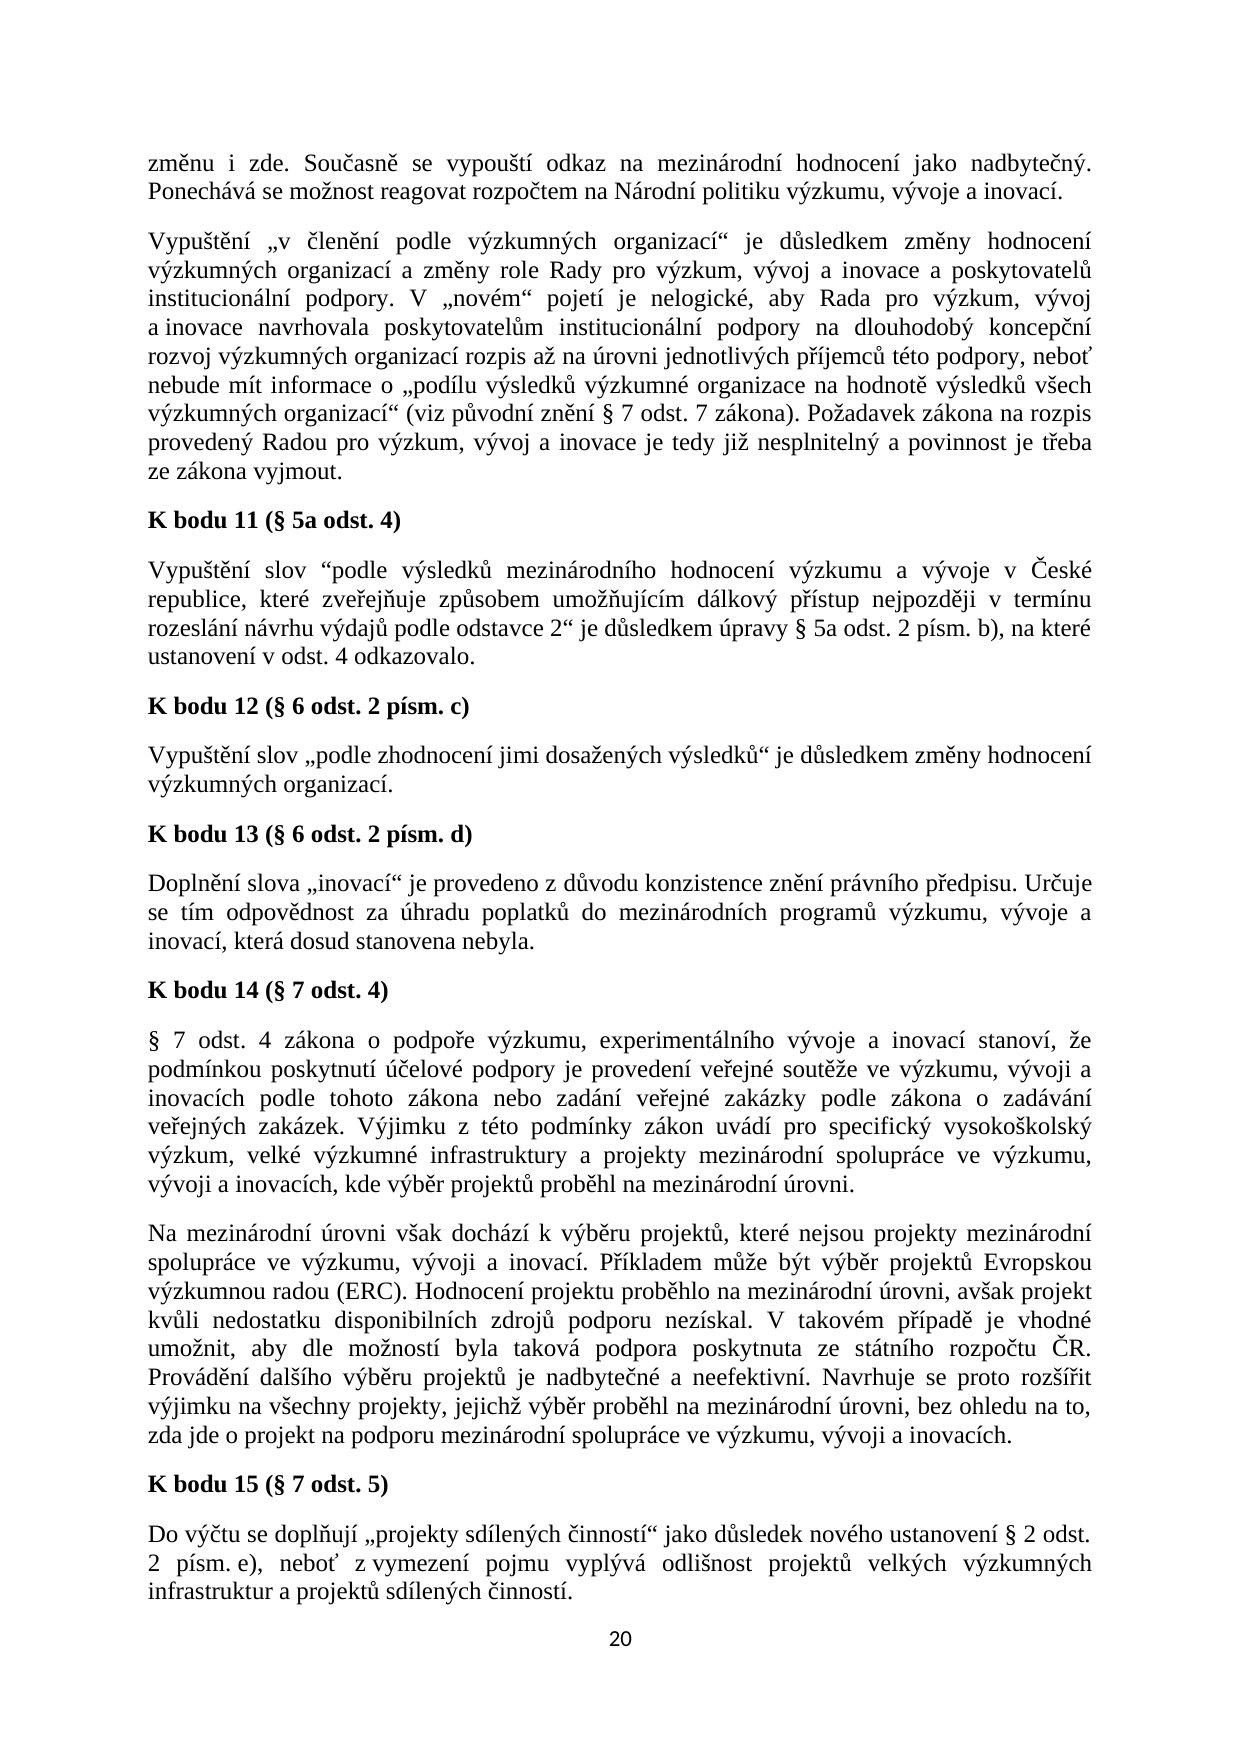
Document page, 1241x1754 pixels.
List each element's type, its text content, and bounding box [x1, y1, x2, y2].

text K bodu 15 (§ 7 odst. 5) [148, 1469, 1093, 1498]
text Doplnění slova „inovací“ je provedeno z důvodu konzistence znění právního předpisu. Určuje se tím odpovědnost za úhradu poplatků do mezinárodních programů výzkumu, vývoje a inovací, která dosud stanovena nebyla. [148, 868, 1093, 955]
text K bodu 14 (§ 7 odst. 4) [148, 976, 1093, 1004]
text K bodu 13 (§ 6 odst. 2 písm. d) [148, 819, 1093, 848]
text K bodu 11 (§ 5a odst. 4) [148, 506, 1093, 534]
text Na mezinárodní úrovni však dochází k výběru projektů, které nejsou projekty mezinárodní spolupráce ve výzkumu, vývoji a inovací. Příkladem může být výběr projektů Evropskou výzkumnou radou (ERC). Hodnocení projektu proběhlo na mezinárodní úrovni, avšak projekt kvůli nedostatku disponibilních zdrojů podporu nezískal. V takovém případě je vhodné umožnit, aby dle možností byla taková podpora poskytnuta ze státního rozpočtu ČR. Provádění dalšího výběru projektů je nadbytečné a neefektivní. Navrhuje se proto rozšířit výjimku na všechny projekty, jejichž výběr proběhl na mezinárodní úrovni, bez ohledu na to, zda jde o projekt na podporu mezinárodní spolupráce ve výzkumu, vývoji a inovacích. [148, 1218, 1093, 1448]
text Do výčtu se doplňují „projekty sdílených činností“ jako důsledek nového ustanovení § 2 odst. 2 písm. e), neboť z vymezení pojmu vyplývá odlišnost projektů velkých výzkumných infrastruktur a projektů sdílených činností. [148, 1519, 1093, 1605]
text Vypuštění slov “podle výsledků mezinárodního hodnocení výzkumu a vývoje v České republice, které zveřejňuje způsobem umožňujícím dálkový přístup nejpozději v termínu rozeslání návrhu výdajů podle odstavce 2“ je důsledkem úpravy § 5a odst. 2 písm. b), na které ustanovení v odst. 4 odkazovalo. [148, 555, 1093, 670]
text § 7 odst. 4 zákona o podpoře výzkumu, experimentálního vývoje a inovací stanoví, že podmínkou poskytnutí účelové podpory je provedení veřejné soutěže ve výzkumu, vývoji a inovacích podle tohoto zákona nebo zadání veřejné zakázky podle zákona o zadávání veřejných zakázek. Výjimku z této podmínky zákon uvádí pro specifický vysokoškolský výzkum, velké výzkumné infrastruktury a projekty mezinárodní spolupráce ve výzkumu, vývoji a inovacích, kde výběr projektů proběhl na mezinárodní úrovni. [148, 1025, 1093, 1198]
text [148, 148, 1093, 205]
text K bodu 12 (§ 6 odst. 2 písm. c) [148, 691, 1093, 720]
text Vypuštění slov „podle zhodnocení jimi dosažených výsledků“ je důsledkem změny hodnocení výzkumných organizací. [148, 741, 1093, 798]
text Vypuštění „v členění podle výzkumných organizací“ je důsledkem změny hodnocení výzkumných organizací a změny role Rady pro výzkum, vývoj a inovace a poskytovatelů institucionální podpory. V „novém“ pojetí je nelogické, aby Rada pro výzkum, vývoj a inovace navrhovala poskytovatelům institucionální podpory na dlouhodobý koncepční rozvoj výzkumných organizací rozpis až na úrovni jednotlivých příjemců této podpory, neboť nebude mít informace o „podílu výsledků výzkumné organizace na hodnotě výsledků všech výzkumných organizací“ (viz původní znění § 7 odst. 7 zákona). Požadavek zákona na rozpis provedený Radou pro výzkum, vývoj a inovace je tedy již nesplnitelný a povinnost je třeba ze zákona vyjmout. [148, 226, 1093, 485]
